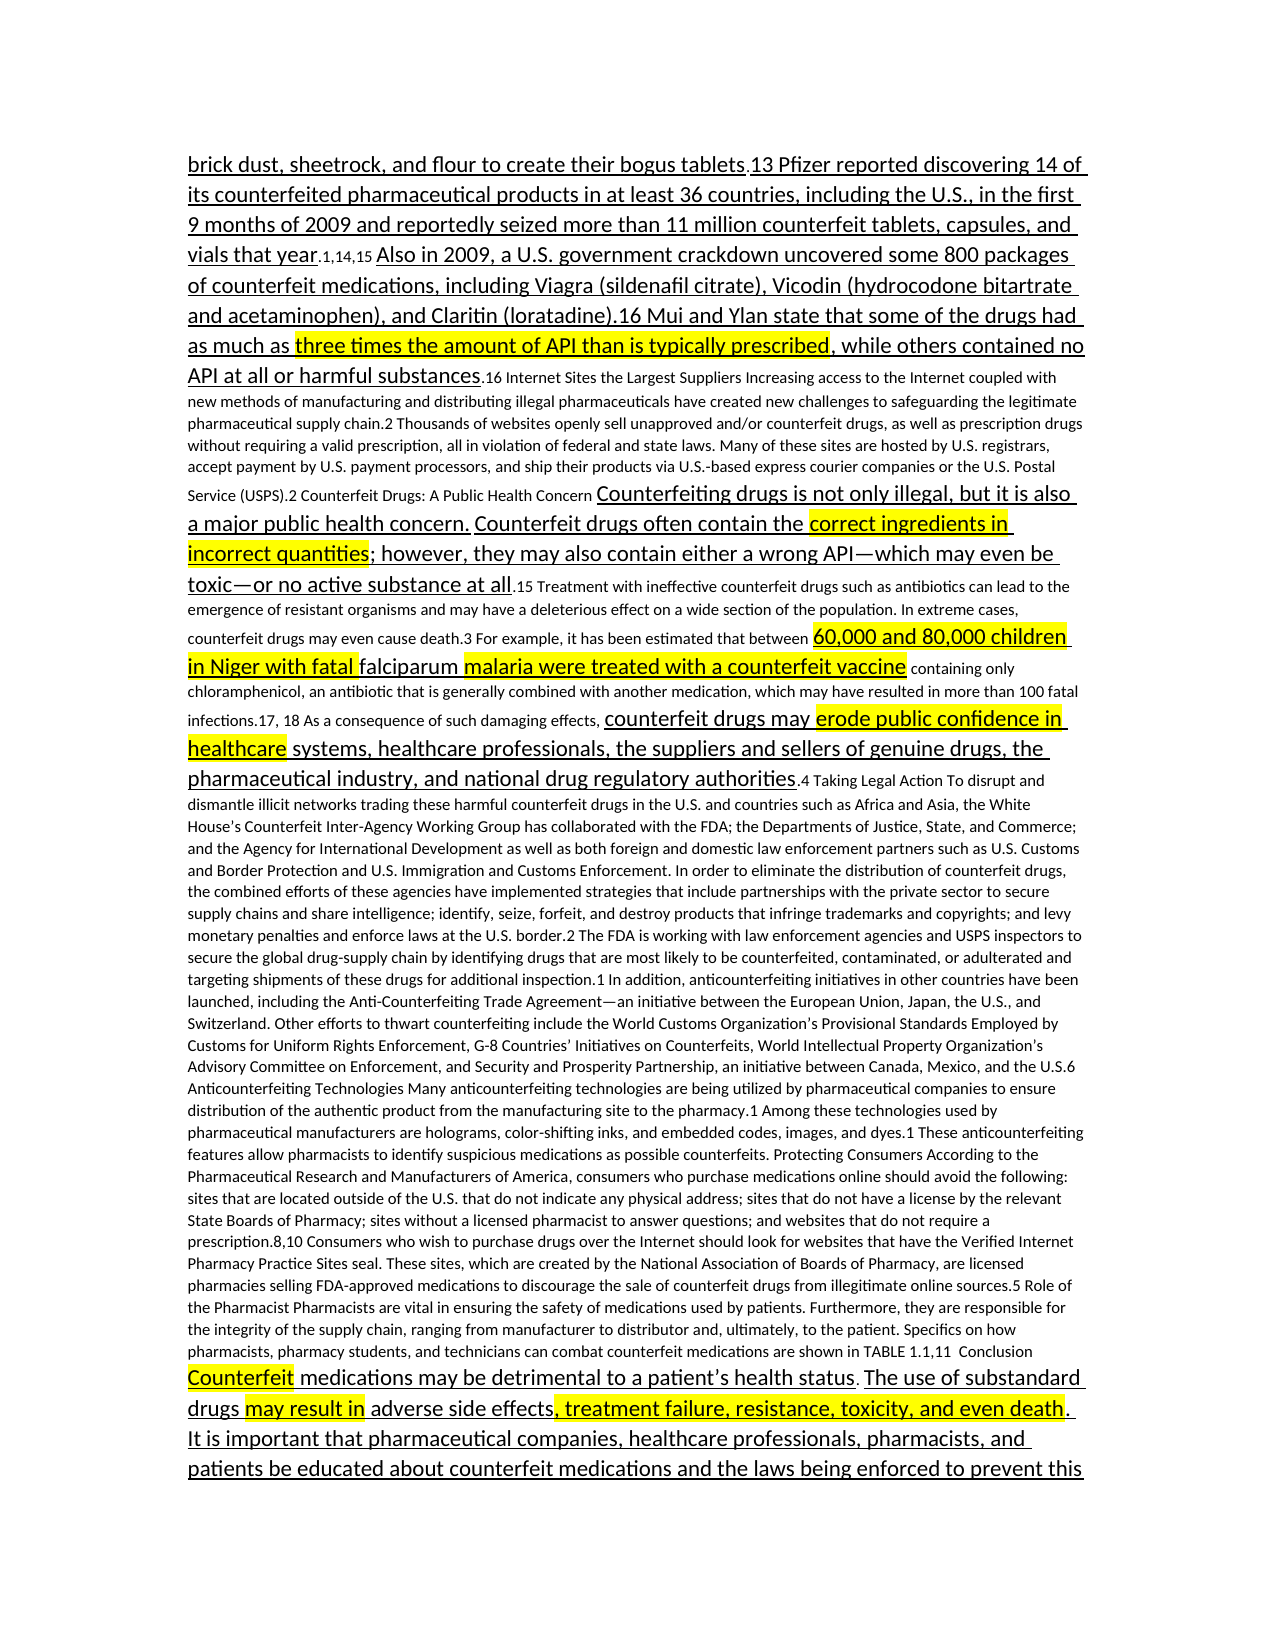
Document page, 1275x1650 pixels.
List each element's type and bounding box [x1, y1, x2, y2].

text [187, 150, 1087, 1482]
